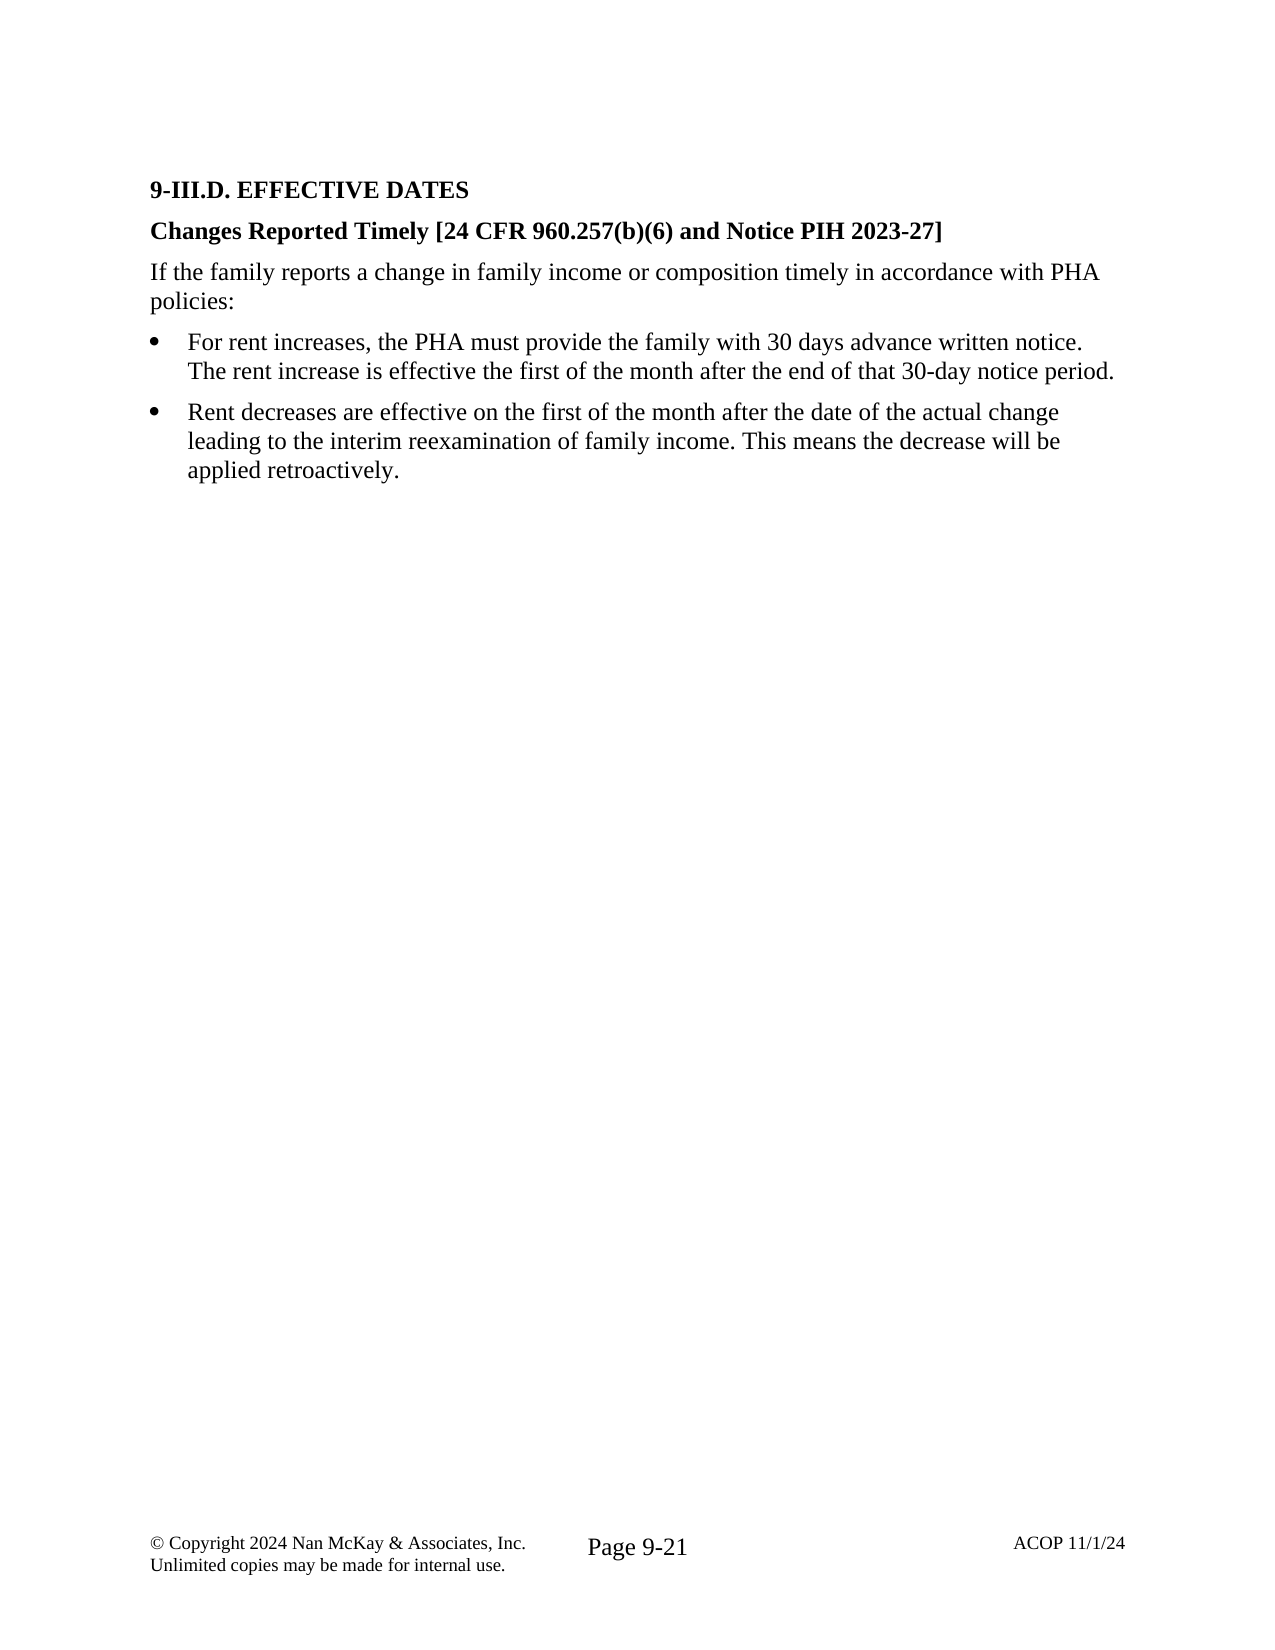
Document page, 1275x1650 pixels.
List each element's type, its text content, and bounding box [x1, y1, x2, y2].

list Rent decreases are effective on the first of the month after the date of the actual change leading to the interim reexamination of family income. This means the decrease will be applied retroactively. [150, 397, 1125, 484]
text 9-III.D. EFFECTIVE DATES [150, 175, 1125, 204]
list For rent increases, the PHA must provide the family with 30 days advance written notice. The rent increase is effective the first of the month after the end of that 30-day notice period. [150, 327, 1125, 385]
text Changes Reported Timely [24 CFR 960.257(b)(6) and Notice PIH 2023-27] [150, 216, 1125, 245]
text If the family reports a change in family income or composition timely in accordance with PHA policies: [150, 257, 1125, 315]
